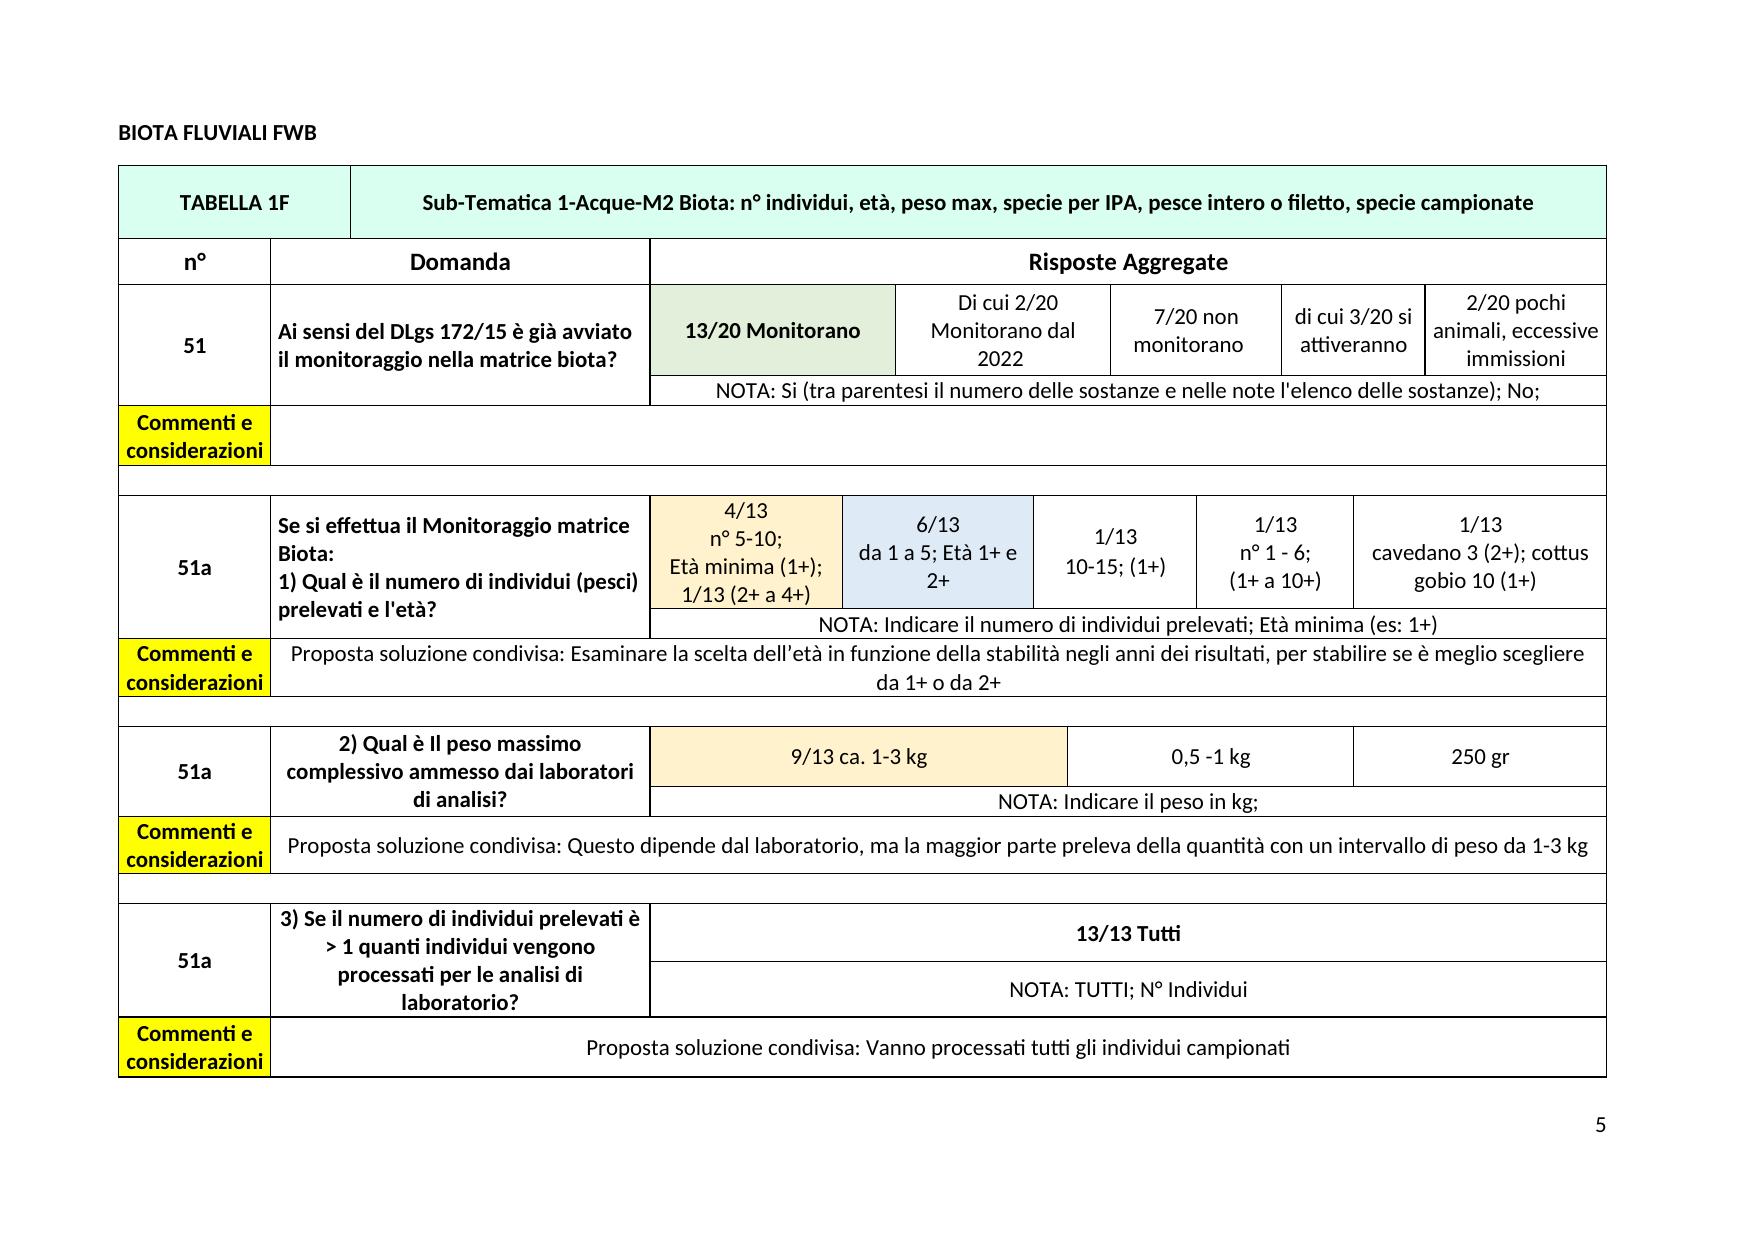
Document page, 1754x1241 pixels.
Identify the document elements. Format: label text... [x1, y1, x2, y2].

table_cell 7/20 non monitorano [1111, 285, 1281, 375]
table_cell Domanda [271, 239, 649, 284]
table_cell NOTA: Si (tra parentesi il numero delle sostanze e nelle note l'elenco delle sostanze); No; [651, 376, 1606, 405]
table_cell Commenti e considerazioni [119, 639, 270, 696]
table_cell Di cui 2/20 Monitorano dal 2022 [896, 285, 1110, 375]
table_cell 9/13 ca. 1-3 kg [651, 727, 1067, 786]
table_cell Ai sensi del DLgs 172/15 è già avviato il monitoraggio nella matrice biota? [271, 285, 649, 405]
table_cell Risposte Aggregate [651, 239, 1606, 284]
table_cell 6/13 da 1 a 5; Età 1+ e 2+ [843, 496, 1033, 608]
table_cell 51 [119, 285, 270, 405]
table_cell n° [119, 239, 270, 284]
table_cell Proposta soluzione condivisa: Vanno processati tutti gli individui campionati [271, 1018, 1606, 1076]
table_cell NOTA: Indicare il numero di individui prelevati; Età minima (es: 1+) [651, 609, 1606, 638]
table_cell 51a [119, 904, 270, 1016]
table_cell 51a [119, 496, 270, 638]
table_cell [271, 406, 1606, 465]
table_cell 2) Qual è Il peso massimo complessivo ammesso dai laboratori di analisi? [271, 727, 649, 816]
table_cell di cui 3/20 si attiveranno [1282, 285, 1424, 375]
table_cell [119, 466, 1606, 495]
text BIOTA FLUVIALI FWB [118, 118, 1606, 146]
table_cell [119, 697, 1606, 726]
table_cell 1/13 10-15; (1+) [1034, 496, 1196, 608]
table_cell Se si effettua il Monitoraggio matrice Biota: 1) Qual è il numero di individui (pesci) prelevati e l'età? [271, 496, 649, 638]
table_cell NOTA: TUTTI; N° Individui [651, 962, 1606, 1016]
table_cell Proposta soluzione condivisa: Questo dipende dal laboratorio, ma la maggior parte preleva della quantità con un intervallo di peso da 1-3 kg [271, 817, 1606, 873]
table_cell 0,5 -1 kg [1068, 727, 1353, 786]
table_cell 51a [119, 727, 270, 816]
table_cell Commenti e considerazioni [119, 817, 270, 873]
table_cell [119, 874, 1606, 903]
table_cell Proposta soluzione condivisa: Esaminare la scelta dell’età in funzione della stabilità negli anni dei risultati, per stabilire se è meglio scegliere da 1+ o da 2+ [271, 639, 1606, 696]
table_cell Commenti e considerazioni [119, 1018, 270, 1076]
table_cell NOTA: Indicare il peso in kg; [651, 787, 1606, 816]
table_cell 13/13 Tutti [651, 904, 1606, 961]
table_cell 3) Se il numero di individui prelevati è > 1 quanti individui vengono processati per le analisi di laboratorio? [271, 904, 649, 1016]
table_cell 13/20 Monitorano [651, 285, 895, 375]
table_cell Commenti e considerazioni [119, 406, 270, 465]
table_header TABELLA 1F [119, 166, 350, 238]
table_cell 1/13 n° 1 - 6; (1+ a 10+) [1197, 496, 1353, 608]
table_header Sub-Tematica 1-Acque-M2 Biota: n° individui, età, peso max, specie per IPA, pesce intero o filetto, specie campionate [351, 166, 1606, 238]
table_cell 250 gr [1354, 727, 1606, 786]
table_cell 2/20 pochi animali, eccessive immissioni [1426, 285, 1606, 375]
table_cell 4/13 n° 5-10; Età minima (1+); 1/13 (2+ a 4+) [651, 496, 842, 608]
table_cell 1/13 cavedano 3 (2+); cottus gobio 10 (1+) [1354, 496, 1606, 608]
